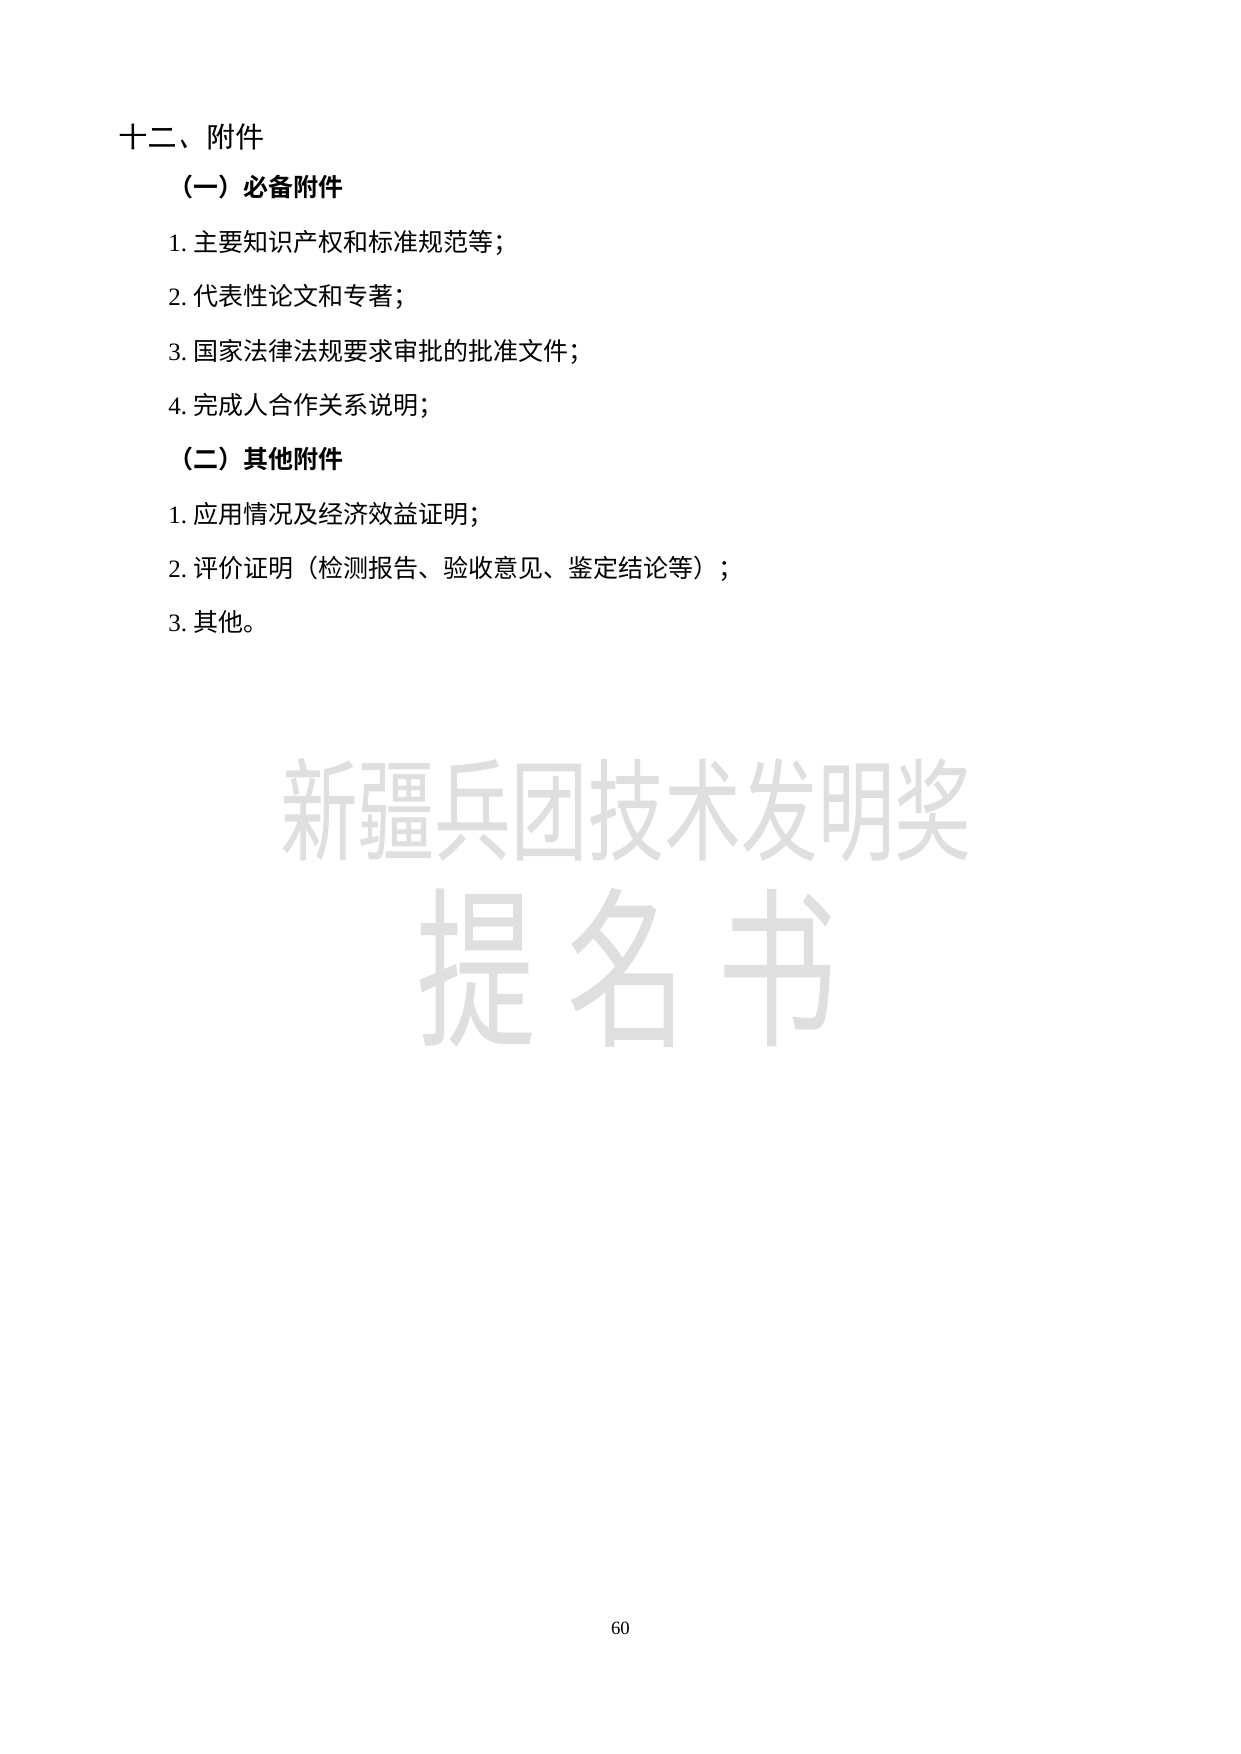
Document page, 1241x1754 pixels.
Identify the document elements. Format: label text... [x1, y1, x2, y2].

text 1. 应用情况及经济效益证明； [118, 494, 1122, 530]
text 十二、附件 [118, 118, 1122, 151]
text 1. 主要知识产权和标准规范等； [118, 222, 1122, 258]
text 3. 国家法律法规要求审批的批准文件； [118, 331, 1122, 367]
text （二）其他附件 [118, 440, 1122, 476]
text 4. 完成人合作关系说明； [118, 385, 1122, 422]
text 2. 评价证明（检测报告、验收意见、鉴定结论等）； [118, 548, 1122, 585]
text 3. 其他。 [118, 603, 1122, 639]
text （一）必备附件 [118, 168, 1122, 204]
text 2. 代表性论文和专著； [118, 277, 1122, 313]
